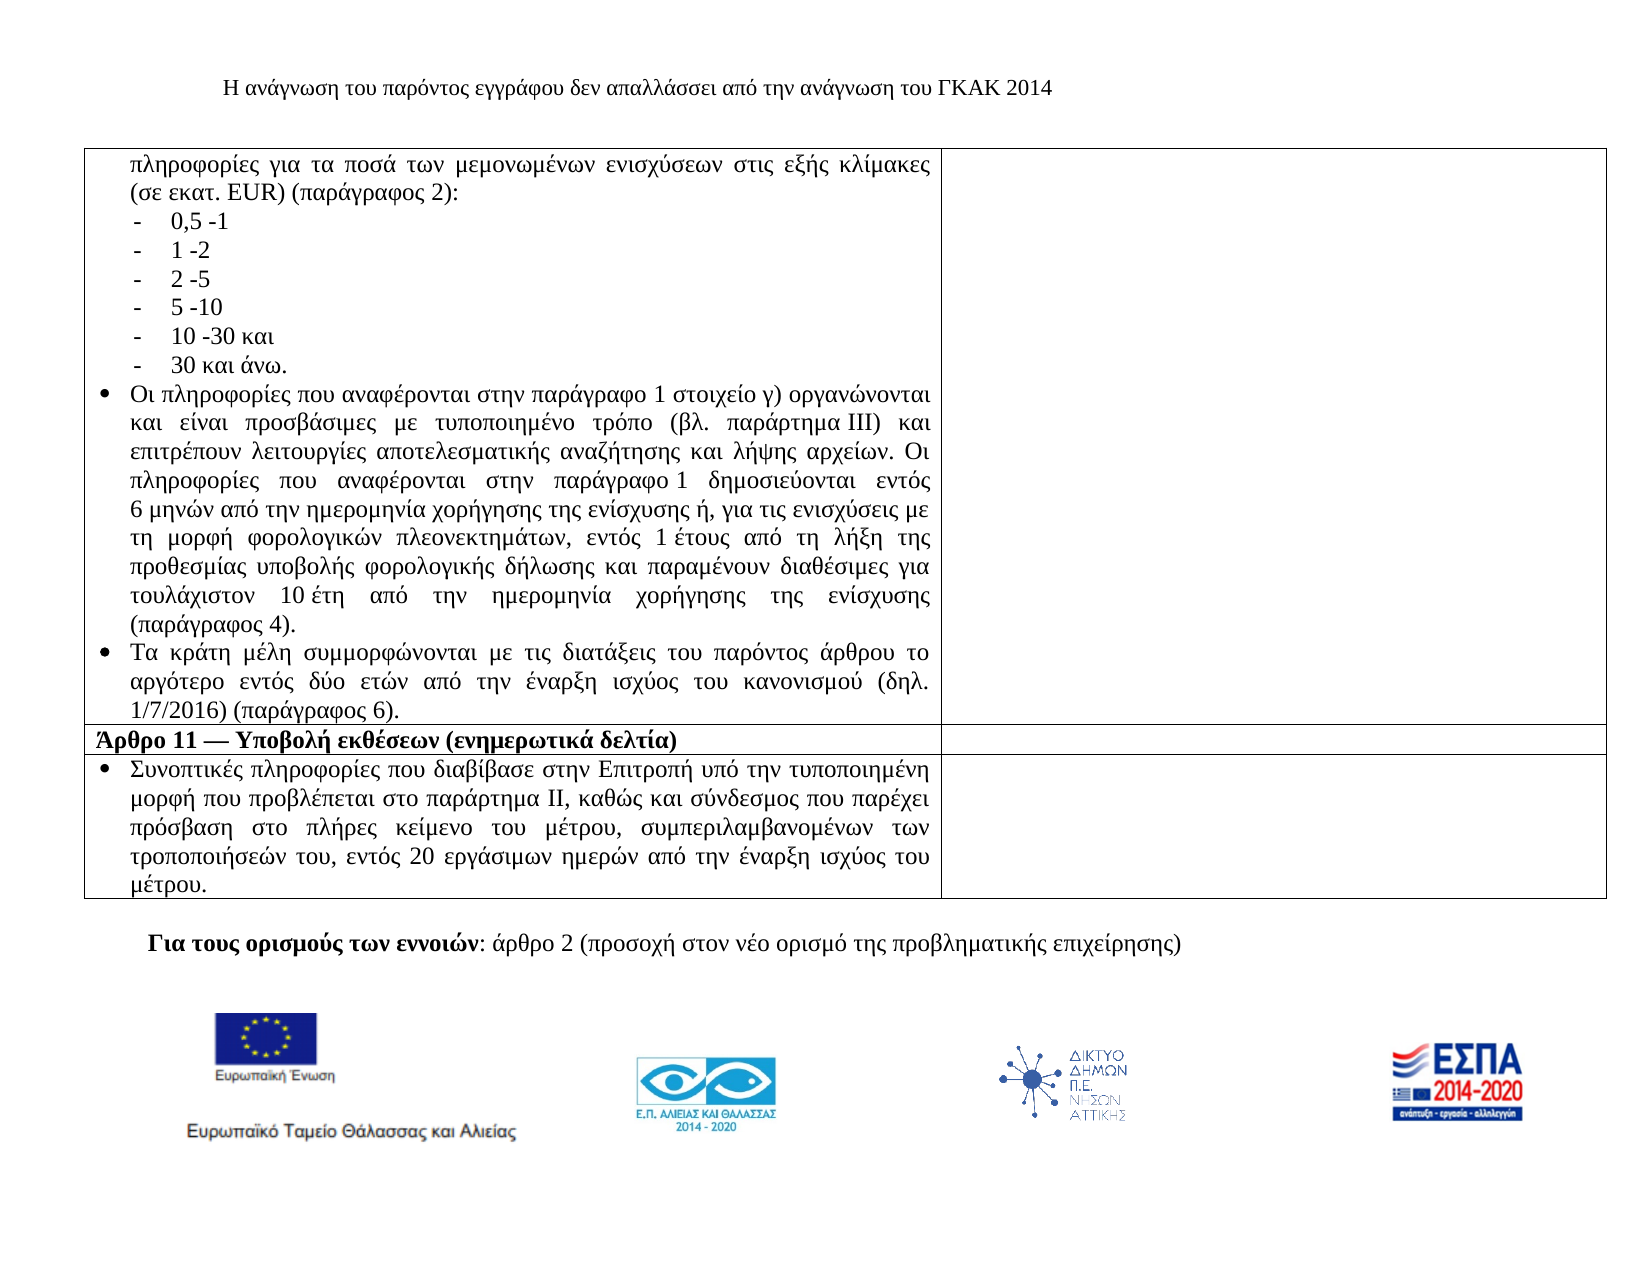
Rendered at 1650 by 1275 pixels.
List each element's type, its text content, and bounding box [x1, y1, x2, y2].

table_cell [942, 725, 1606, 753]
table_cell Άρθρο 11 — Υποβολή εκθέσεων (ενημερωτικά δελτία) [85, 725, 941, 753]
text Για τους ορισμούς των εννοιών: άρθρο 2 (προσοχή στον νέο ορισμό της προβληματικής επιχείρησης) [148, 928, 1565, 957]
table_cell [942, 149, 1606, 724]
table_cell Συνοπτικές πληροφορίες που διαβίβασε στην Επιτροπή υπό την τυποποιημένη μορφή που προβλέπεται στο παράρτημα II, καθώς και σύνδεσμος που παρέχει πρόσβαση στο πλήρες κείμενο του μέτρου, συμπεριλαμβανομένων των τροποποιήσεών του, εντός 20 εργάσιμων ημερών από την έναρξη ισχύος του μέτρου. [85, 755, 941, 898]
picture [974, 1020, 1152, 1146]
table_cell [942, 755, 1606, 898]
picture [634, 1054, 778, 1134]
picture [1389, 1042, 1526, 1123]
